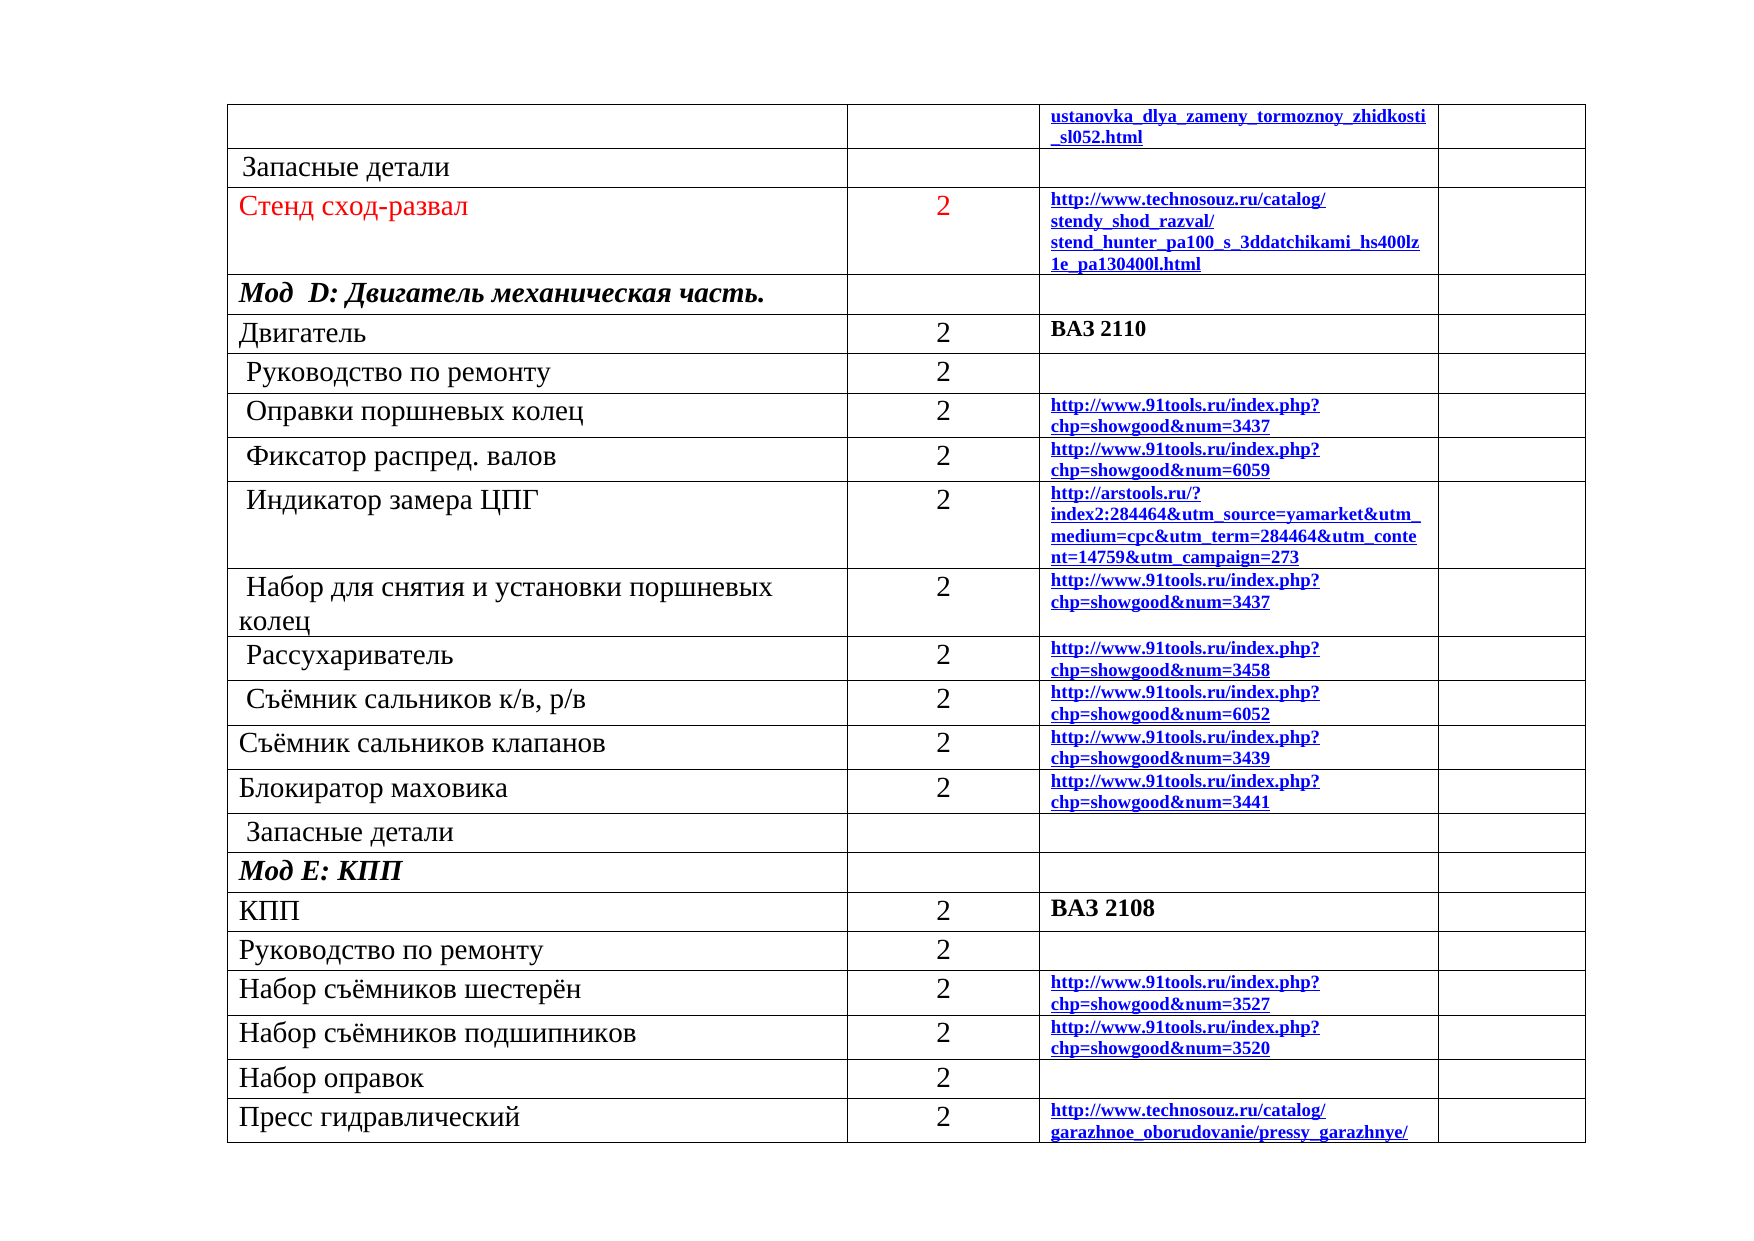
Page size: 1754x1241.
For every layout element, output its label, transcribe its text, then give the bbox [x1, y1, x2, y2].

table_cell 2 [848, 188, 1039, 274]
table_cell КПП [228, 893, 847, 931]
table_cell [1439, 1060, 1585, 1098]
table_cell 2 [848, 1060, 1039, 1098]
table_cell [1040, 1060, 1438, 1098]
table_cell Набор съёмников шестерён [228, 971, 847, 1014]
table_cell [1439, 569, 1585, 636]
table_cell Индикатор замера ЦПГ [228, 482, 847, 568]
table_cell Стенд сход-развал [228, 188, 847, 274]
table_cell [1040, 1099, 1438, 1142]
table_cell Блокиратор маховика [228, 770, 847, 813]
table_cell [1040, 149, 1438, 187]
table_cell Съёмник сальников к/в, р/в [228, 681, 847, 724]
table_cell Запасные детали [228, 814, 847, 852]
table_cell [228, 105, 847, 148]
table_cell Руководство по ремонту [228, 932, 847, 970]
table_cell 2 [848, 354, 1039, 392]
table_cell [1439, 105, 1585, 148]
table_cell 2 [848, 893, 1039, 931]
table_cell 2 [848, 438, 1039, 481]
table_cell Набор для снятия и установки поршневых колец [228, 569, 847, 636]
table_cell Рассухариватель [228, 637, 847, 680]
table_cell Оправки поршневых колец [228, 394, 847, 437]
table_cell [848, 275, 1039, 314]
table_cell 2 [848, 1099, 1039, 1142]
table_cell http://www.91tools.ru/index.php?chp=showgood&num=3527 [1040, 971, 1438, 1014]
table_cell [1040, 853, 1438, 892]
table_cell [1040, 275, 1438, 314]
table_cell Мод D: Двигатель механическая часть. [228, 275, 847, 314]
table_cell 2 [848, 394, 1039, 437]
table_cell [1040, 814, 1438, 852]
table_cell [1439, 726, 1585, 769]
table_cell [1439, 637, 1585, 680]
table_cell [1439, 149, 1585, 187]
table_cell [1040, 105, 1438, 148]
table_cell Запасные детали [228, 149, 847, 187]
table_cell Мод Е: КПП [228, 853, 847, 892]
table_cell [848, 149, 1039, 187]
table_cell http://www.91tools.ru/index.php?chp=showgood&num=3520 [1040, 1016, 1438, 1059]
table_cell Набор съёмников подшипников [228, 1016, 847, 1059]
table_cell Руководство по ремонту [228, 354, 847, 392]
table_cell http://www.91tools.ru/index.php?chp=showgood&num=6052 [1040, 681, 1438, 724]
table_cell http://www.technosouz.ru/catalog/stendy_shod_razval/stend_hunter_pa100_s_3ddatchikami_hs400lz1e_pa130400l.html [1040, 188, 1438, 274]
table_cell 2 [848, 932, 1039, 970]
table_cell ВАЗ 2108 [1040, 893, 1438, 931]
table_cell ВАЗ 2110 [1040, 315, 1438, 353]
table_cell [1439, 932, 1585, 970]
table_cell http://www.91tools.ru/index.php?chp=showgood&num=3439 [1040, 726, 1438, 769]
table_cell 2 [848, 569, 1039, 636]
table_cell 2 [848, 971, 1039, 1014]
table_cell http://www.91tools.ru/index.php?chp=showgood&num=3441 [1040, 770, 1438, 813]
table_cell [1439, 188, 1585, 274]
table_cell [1439, 971, 1585, 1014]
table_cell [1439, 275, 1585, 314]
table_cell http://www.91tools.ru/index.php?chp=showgood&num=6059 [1040, 438, 1438, 481]
table_cell http://www.91tools.ru/index.php?chp=showgood&num=3458 [1040, 637, 1438, 680]
table_cell [1439, 315, 1585, 353]
table_cell Съёмник сальников клапанов [228, 726, 847, 769]
table_cell Фиксатор распред. валов [228, 438, 847, 481]
table_cell [1439, 482, 1585, 568]
table_cell [848, 814, 1039, 852]
table_cell 2 [848, 105, 1039, 148]
table_cell 2 [848, 1016, 1039, 1059]
table_cell [1439, 394, 1585, 437]
table_cell Набор оправок [228, 1060, 847, 1098]
table_cell [1439, 1016, 1585, 1059]
table_cell [1040, 932, 1438, 970]
table_cell Двигатель [228, 315, 847, 353]
table_cell [848, 853, 1039, 892]
table_cell 2 [848, 482, 1039, 568]
table_cell [1439, 438, 1585, 481]
table_cell [1439, 1099, 1585, 1142]
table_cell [228, 1099, 847, 1142]
table_cell [1439, 770, 1585, 813]
table_cell http://arstools.ru/?index2:284464&utm_source=yamarket&utm_medium=cpc&utm_term=284464&utm_content=14759&utm_campaign=273 [1040, 482, 1438, 568]
table_cell [1439, 853, 1585, 892]
table_cell 2 [848, 637, 1039, 680]
table_cell [1439, 354, 1585, 392]
table_cell http://www.91tools.ru/index.php?chp=showgood&num=3437 [1040, 569, 1438, 636]
table_cell 2 [848, 681, 1039, 724]
table_cell [1439, 681, 1585, 724]
table_cell 2 [848, 315, 1039, 353]
table_cell [1040, 354, 1438, 392]
table_cell 2 [848, 726, 1039, 769]
table_cell 2 [848, 770, 1039, 813]
table_cell [1439, 814, 1585, 852]
table_cell [1439, 893, 1585, 931]
table_cell http://www.91tools.ru/index.php?chp=showgood&num=3437 [1040, 394, 1438, 437]
